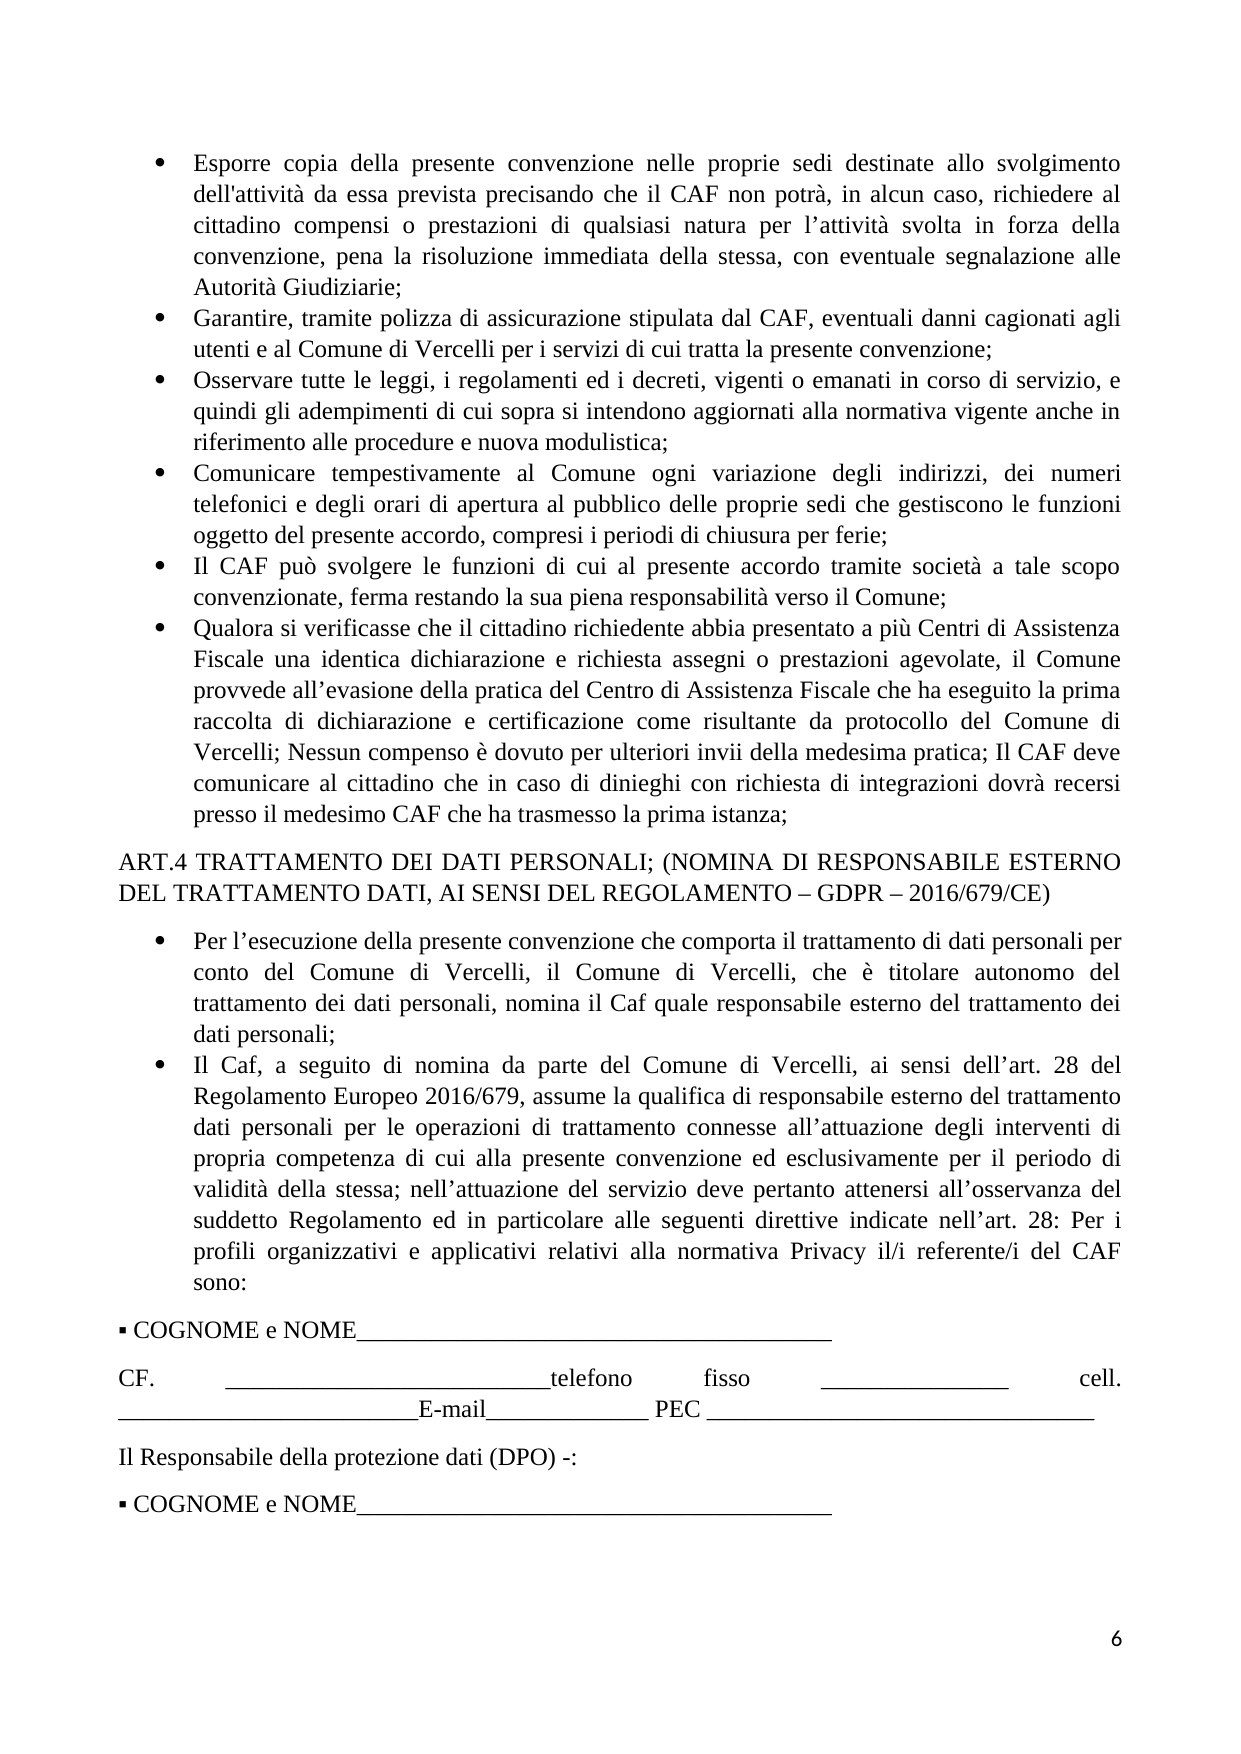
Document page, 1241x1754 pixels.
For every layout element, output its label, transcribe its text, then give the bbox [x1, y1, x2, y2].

list Il CAF può svolgere le funzioni di cui al presente accordo tramite società a tale scopo convenzionate, ferma restando la sua piena responsabilità verso il Comune; [156, 551, 1122, 611]
list Comunicare tempestivamente al Comune ogni variazione degli indirizzi, dei numeri telefonici e degli orari di apertura al pubblico delle proprie sedi che gestiscono le funzioni oggetto del presente accordo, compresi i periodi di chiusura per ferie; [156, 458, 1122, 549]
text ▪ COGNOME e NOME______________________________________ [118, 1315, 1122, 1344]
list Qualora si verificasse che il cittadino richiedente abbia presentato a più Centri di Assistenza Fiscale una identica dichiarazione e richiesta assegni o prestazioni agevolate, il Comune provvede all’evasione della pratica del Centro di Assistenza Fiscale che ha eseguito la prima raccolta di dichiarazione e certificazione come risultante da protocollo del Comune di Vercelli; Nessun compenso è dovuto per ulteriori invii della medesima pratica; Il CAF deve comunicare al cittadino che in caso di dinieghi con richiesta di integrazioni dovrà recersi presso il medesimo CAF che ha trasmesso la prima istanza; [156, 613, 1122, 828]
text CF. __________________________telefono fisso _______________ cell. ________________________E-mail_____________ PEC _______________________________ [118, 1363, 1122, 1423]
list Per l’esecuzione della presente convenzione che comporta il trattamento di dati personali per conto del Comune di Vercelli, il Comune di Vercelli, che è titolare autonomo del trattamento dei dati personali, nomina il Caf quale responsabile esterno del trattamento dei dati personali; [156, 926, 1122, 1048]
list Il Caf, a seguito di nomina da parte del Comune di Vercelli, ai sensi dell’art. 28 del Regolamento Europeo 2016/679, assume la qualifica di responsabile esterno del trattamento dati personali per le operazioni di trattamento connesse all’attuazione degli interventi di propria competenza di cui alla presente convenzione ed esclusivamente per il periodo di validità della stessa; nell’attuazione del servizio deve pertanto attenersi all’osservanza del suddetto Regolamento ed in particolare alle seguenti direttive indicate nell’art. 28: Per i profili organizzativi e applicativi relativi alla normativa Privacy il/i referente/i del CAF sono: [156, 1050, 1122, 1296]
text Il Responsabile della protezione dati (DPO) -: [118, 1442, 1122, 1470]
list Garantire, tramite polizza di assicurazione stipulata dal CAF, eventuali danni cagionati agli utenti e al Comune di Vercelli per i servizi di cui tratta la presente convenzione; [156, 303, 1122, 363]
text ▪ COGNOME e NOME______________________________________ [118, 1489, 1122, 1518]
text ART.4 TRATTAMENTO DEI DATI PERSONALI; (NOMINA DI RESPONSABILE ESTERNO DEL TRATTAMENTO DATI, AI SENSI DEL REGOLAMENTO – GDPR – 2016/679/CE) [118, 847, 1122, 907]
list Esporre copia della presente convenzione nelle proprie sedi destinate allo svolgimento dell'attività da essa prevista precisando che il CAF non potrà, in alcun caso, richiedere al cittadino compensi o prestazioni di qualsiasi natura per l’attività svolta in forza della convenzione, pena la risoluzione immediata della stessa, con eventuale segnalazione alle Autorità Giudiziarie; [156, 148, 1122, 301]
list Osservare tutte le leggi, i regolamenti ed i decreti, vigenti o emanati in corso di servizio, e quindi gli adempimenti di cui sopra si intendono aggiornati alla normativa vigente anche in riferimento alle procedure e nuova modulistica; [156, 365, 1122, 456]
